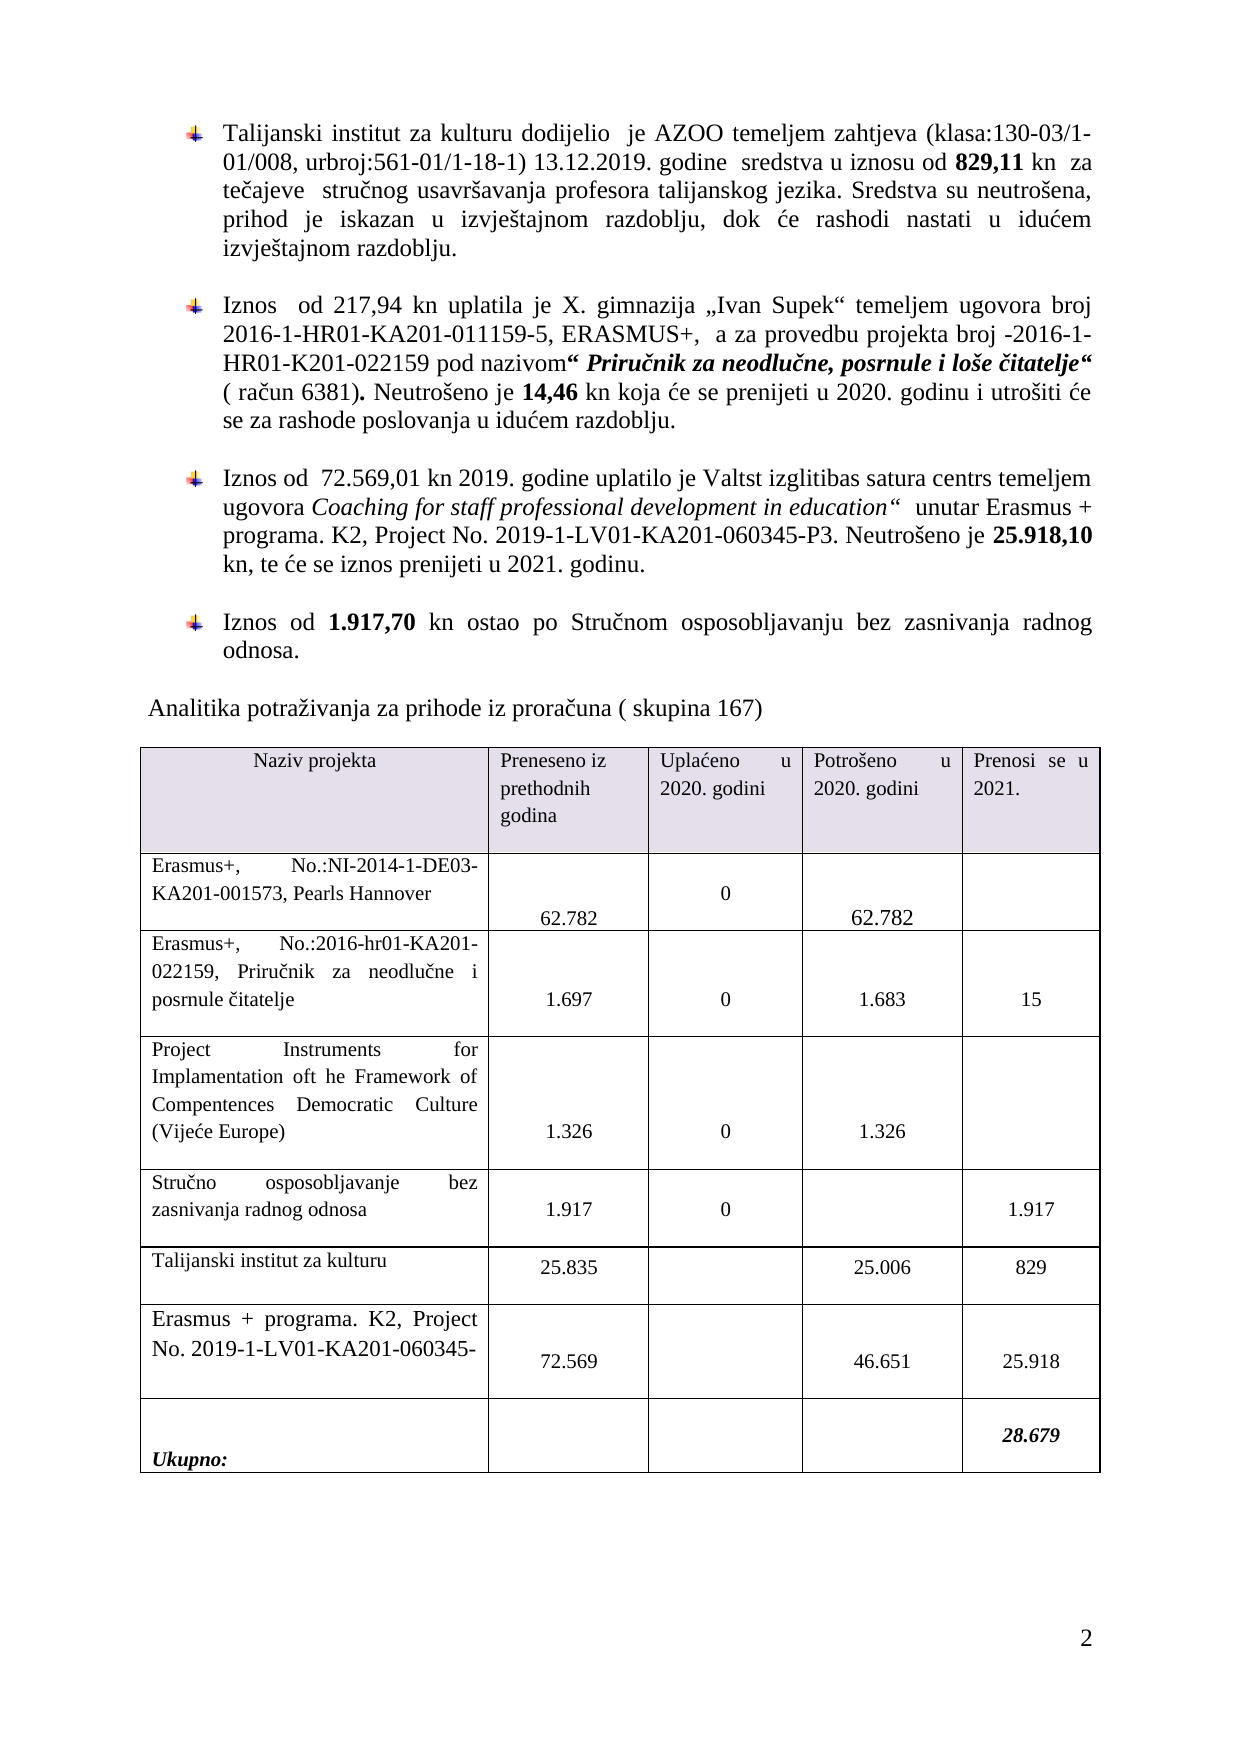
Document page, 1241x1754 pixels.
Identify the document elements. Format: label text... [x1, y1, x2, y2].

table_cell 0 [649, 931, 802, 1036]
table_cell [803, 1399, 962, 1472]
table_cell Ukupno: [141, 1399, 488, 1472]
table_cell 1.326 [489, 1037, 648, 1169]
table_cell [649, 1305, 802, 1398]
table_cell 62.782 [489, 854, 648, 930]
picture [186, 469, 203, 487]
table_cell Erasmus + programa. K2, Project No. 2019-1-LV01-KA201-060345- [141, 1305, 488, 1398]
table_header Preneseno iz prethodnih godina [489, 748, 648, 852]
table_cell 25.918 [963, 1305, 1099, 1398]
table_cell [963, 854, 1099, 930]
list Iznos od 72.569,01 kn 2019. godine uplatilo je Valtst izglitibas satura centrs temeljem ugovora Coaching for staff professional development in education“ unutar Erasmus + programa. K2, Project No. 2019-1-LV01-KA201-060345-P3. Neutrošeno je 25.918,10 kn, te će se iznos prenijeti u 2021. godinu. [185, 463, 1093, 578]
table_header Potrošeno u 2020. godini [803, 748, 962, 852]
table_cell 72.569 [489, 1305, 648, 1398]
table_cell 1.326 [803, 1037, 962, 1169]
table_cell 1.917 [963, 1170, 1099, 1246]
list Iznos od 217,94 kn uplatila je X. gimnazija „Ivan Supek“ temeljem ugovora broj 2016-1-HR01-KA201-011159-5, ERASMUS+, a za provedbu projekta broj -2016-1-HR01-K201-022159 pod nazivom“ Priručnik za neodlučne, posrnule i loše čitatelje“ ( račun 6381). Neutrošeno je 14,46 kn koja će se prenijeti u 2020. godinu i utrošiti će se za rashode poslovanja u idućem razdoblju. [185, 291, 1093, 434]
table_cell 0 [649, 854, 802, 930]
table_cell 1.683 [803, 931, 962, 1036]
picture [186, 613, 203, 631]
list Iznos od 1.917,70 kn ostao po Stručnom osposobljavanju bez zasnivanja radnog odnosa. [185, 607, 1093, 664]
table_cell 46.651 [803, 1305, 962, 1398]
table_cell [649, 1248, 802, 1304]
picture [186, 124, 203, 142]
table_cell [803, 1170, 962, 1246]
table_cell 28.679 [963, 1399, 1099, 1472]
table_header Naziv projekta [141, 748, 488, 852]
table_header Uplaćeno u 2020. godini [649, 748, 802, 852]
picture [186, 297, 203, 314]
table_cell 15 [963, 931, 1099, 1036]
table_cell 0 [649, 1037, 802, 1169]
table_cell Talijanski institut za kulturu [141, 1248, 488, 1304]
table_cell [489, 1399, 648, 1472]
table_cell 62.782 [803, 854, 962, 930]
table_cell [649, 1399, 802, 1472]
table_header Prenosi se u 2021. [963, 748, 1099, 852]
table_cell Erasmus+, No.:2016-hr01-KA201-022159, Priručnik za neodlučne i posrnule čitatelje [141, 931, 488, 1036]
table_cell 829 [963, 1248, 1099, 1304]
table_cell Stručno osposobljavanje bez zasnivanja radnog odnosa [141, 1170, 488, 1246]
table_cell 1.697 [489, 931, 648, 1036]
table_cell [963, 1037, 1099, 1169]
table_cell Erasmus+, No.:NI-2014-1-DE03-KA201-001573, Pearls Hannover [141, 854, 488, 930]
table_cell 25.006 [803, 1248, 962, 1304]
table_cell 25.835 [489, 1248, 648, 1304]
table_cell Project Instruments for Implamentation oft he Framework of Compentences Democratic Culture (Vijeće Europe) [141, 1037, 488, 1169]
table_cell 1.917 [489, 1170, 648, 1246]
table_cell 0 [649, 1170, 802, 1246]
list Talijanski institut za kulturu dodijelio je AZOO temeljem zahtjeva (klasa:130-03/1-01/008, urbroj:561-01/1-18-1) 13.12.2019. godine sredstva u iznosu od 829,11 kn za tečajeve stručnog usavršavanja profesora talijanskog jezika. Sredstva su neutrošena, prihod je iskazan u izvještajnom razdoblju, dok će rashodi nastati u idućem izvještajnom razdoblju. [185, 118, 1093, 262]
text Analitika potraživanja za prihode iz proračuna ( skupina 167) [148, 693, 1093, 722]
